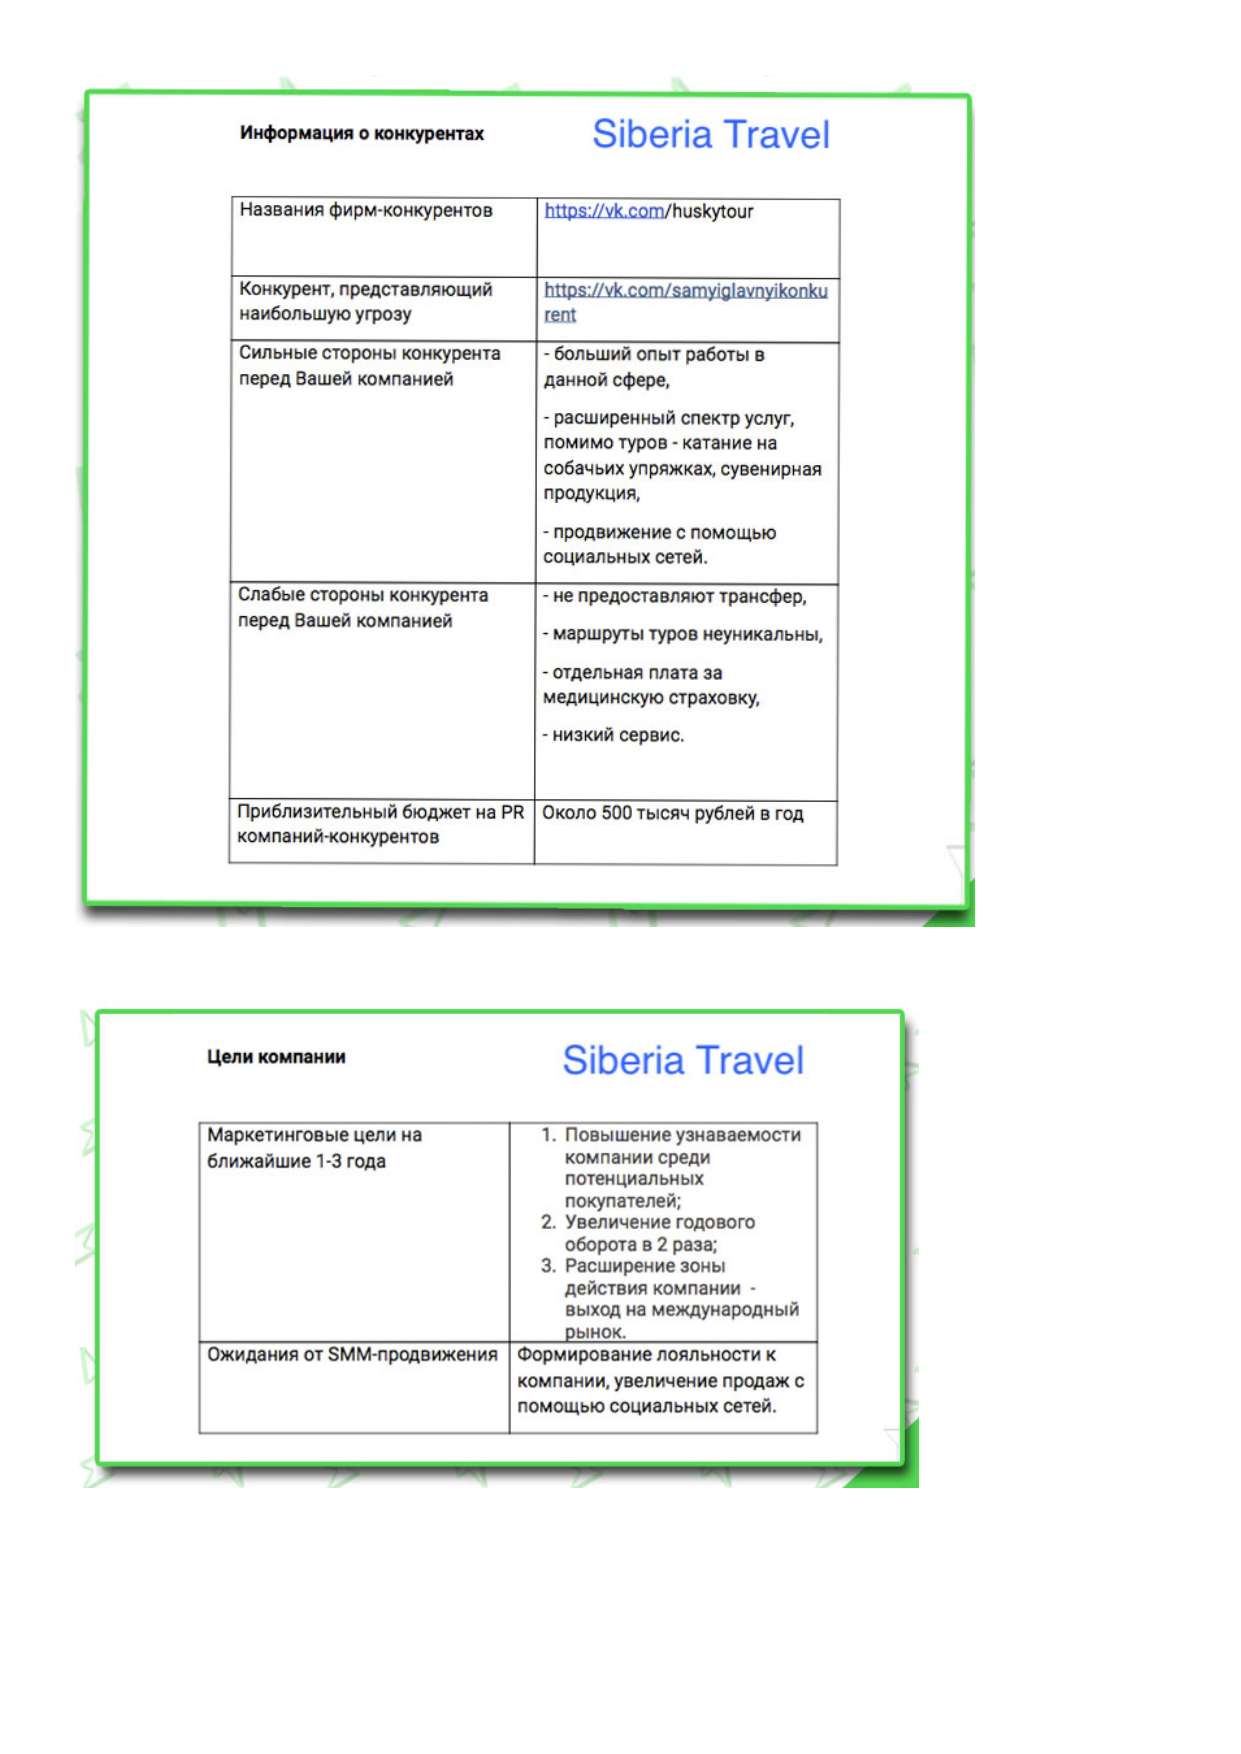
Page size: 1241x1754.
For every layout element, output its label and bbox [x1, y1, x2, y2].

picture [75, 992, 919, 1488]
picture [75, 75, 976, 927]
